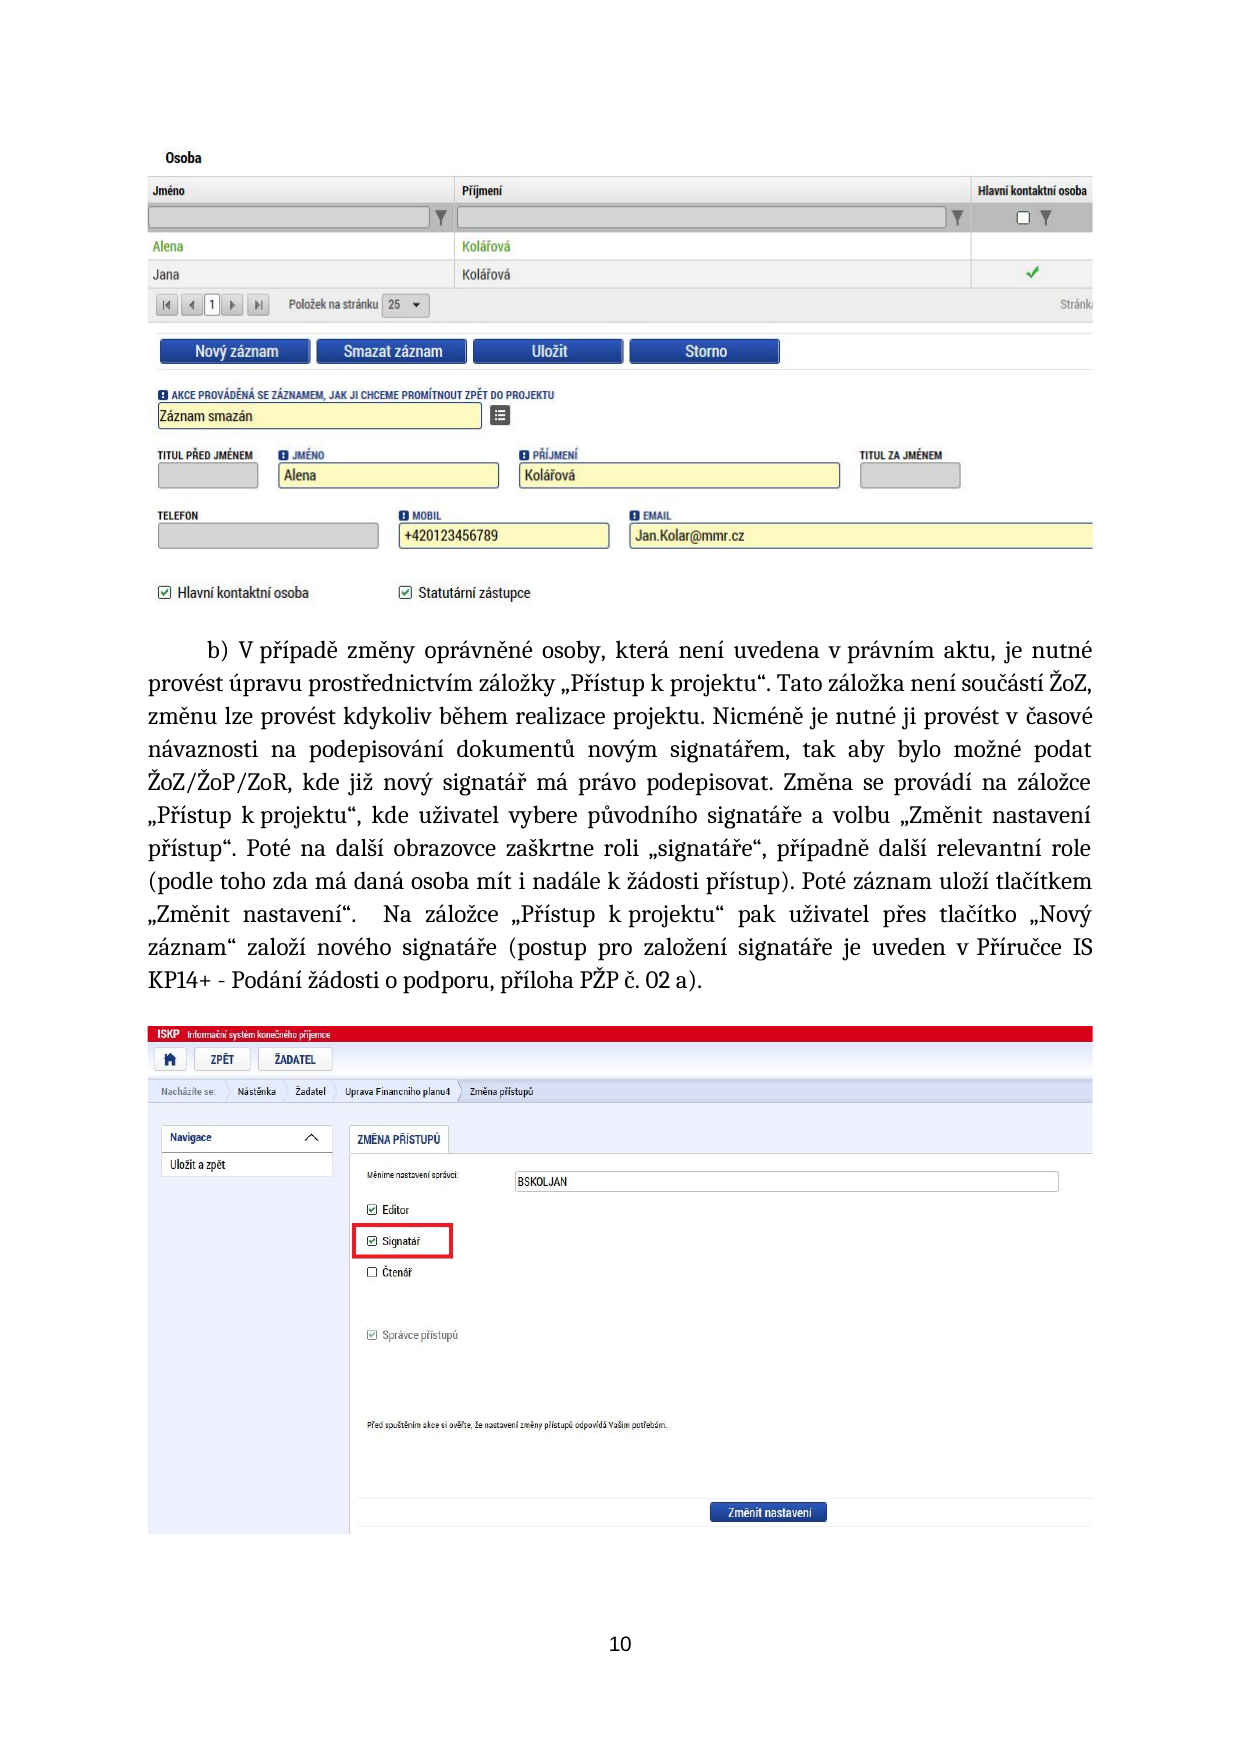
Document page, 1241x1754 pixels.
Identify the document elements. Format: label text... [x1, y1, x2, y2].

picture [147, 147, 1093, 612]
list b) V případě změny oprávněné osoby, která není uvedena v právním aktu, je nutné provést úpravu prostřednictvím záložky „Přístup k projektu“. Tato záložka není součástí ŽoZ, změnu lze provést kdykoliv během realizace projektu. Nicméně je nutné ji provést v časové návaznosti na podepisování dokumentů novým signatářem, tak aby bylo možné podat ŽoZ/ŽoP/ZoR, kde již nový signatář má právo podepisovat. Změna se provádí na záložce „Přístup k projektu“, kde uživatel vybere původního signatáře a volbu „Změnit nastavení přístup“. Poté na další obrazovce zaškrtne roli „signatáře“, případně další relevantní role (podle toho zda má daná osoba mít i nadále k žádosti přístup). Poté záznam uloží tlačítkem „Změnit nastavení“. Na záložce „Přístup k projektu“ pak uživatel přes tlačítko „Nový záznam“ založí nového signatáře (postup pro založení signatáře je uveden v Příručce IS KP14+ - Podání žádosti o podporu, příloha PŽP č. 02 a). [148, 636, 1093, 995]
picture [147, 1026, 1093, 1534]
